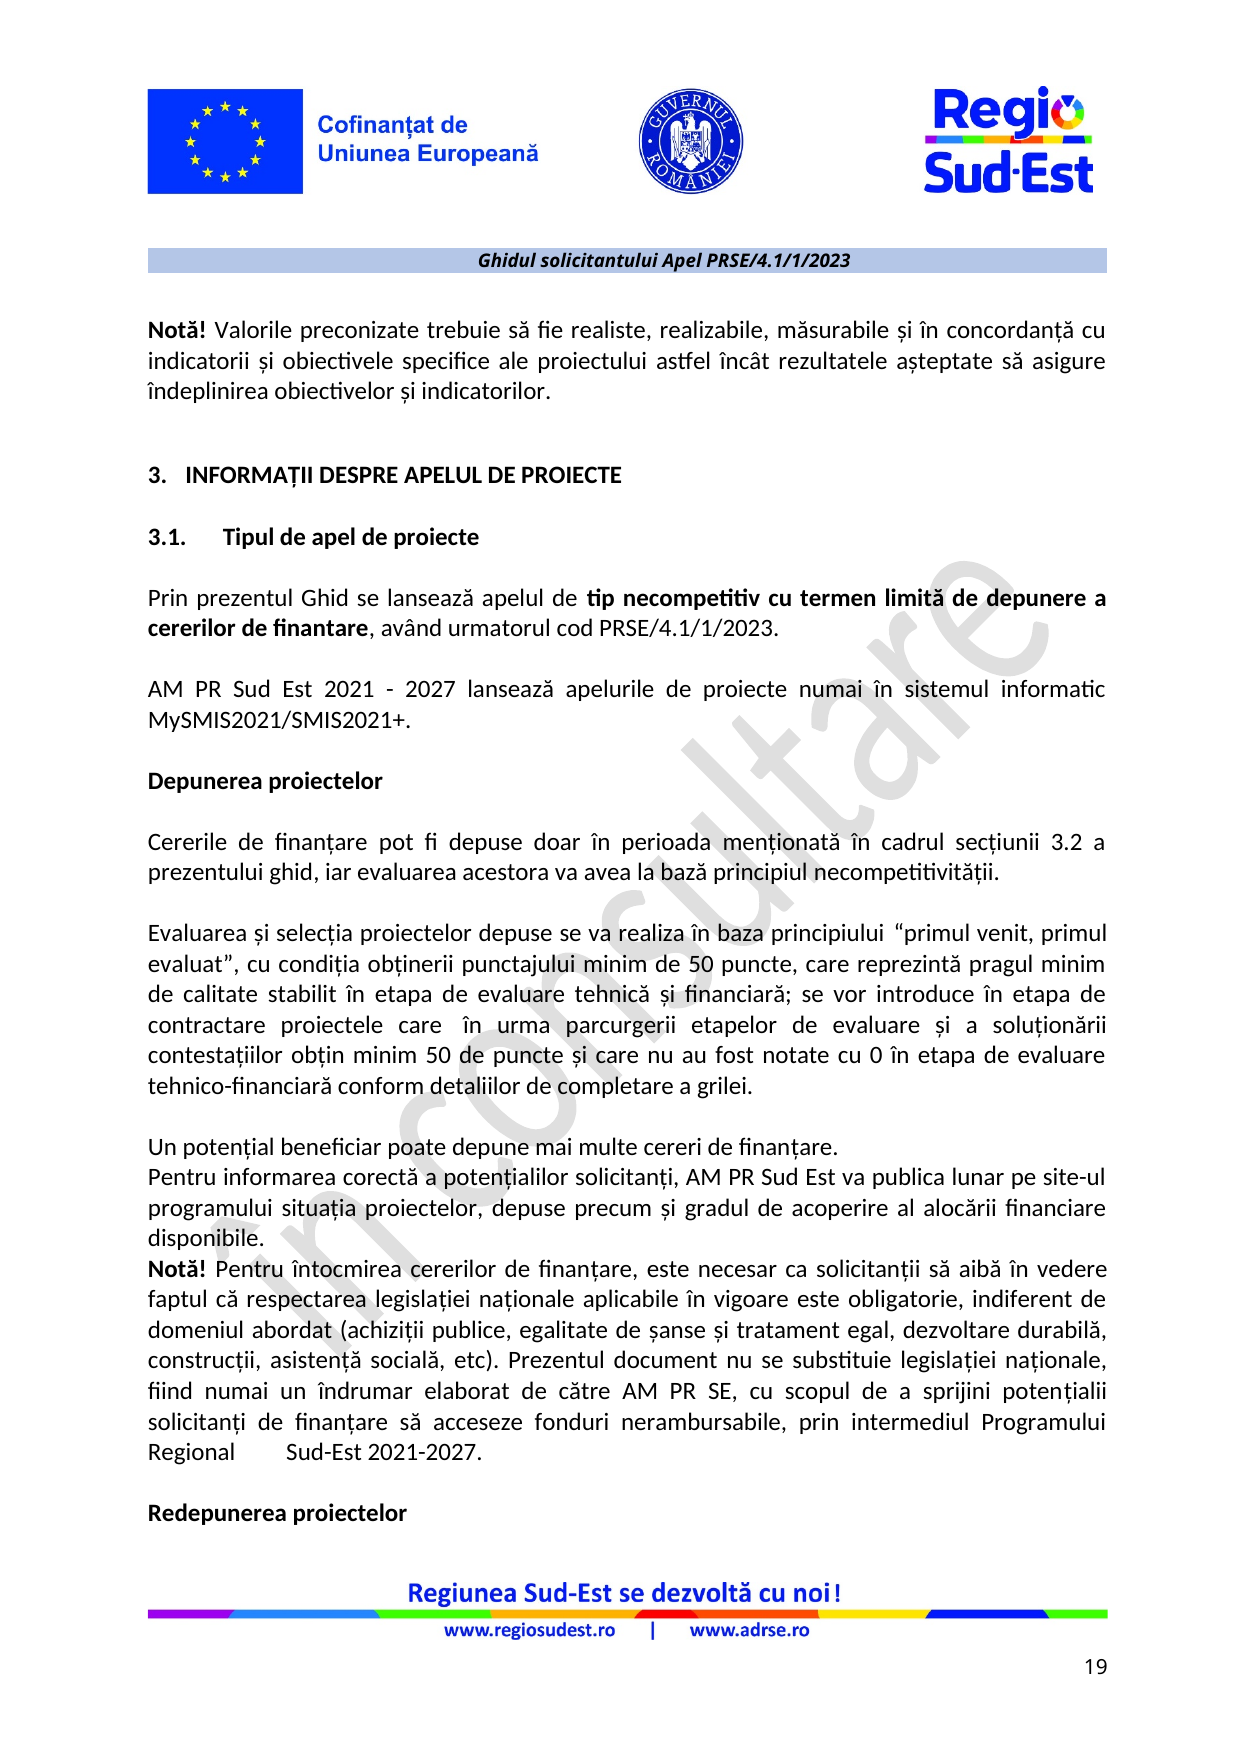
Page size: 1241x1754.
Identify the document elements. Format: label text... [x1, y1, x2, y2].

text AM PR Sud Est 2021 - 2027 lansează apelurile de proiecte numai în sistemul informatic MySMIS2021/SMIS2021+. [148, 673, 1107, 734]
text Prin prezentul Ghid se lansează apelul de tip necompetitiv cu termen limită de depunere a cererilor de finantare, având urmatorul cod PRSE/4.1/1/2023. [148, 582, 1107, 643]
text Evaluarea și selecția proiectelor depuse se va realiza în baza principiului “primul venit, primul evaluat”, cu condiția obținerii punctajului minim de 50 puncte, care reprezintă pragul minim de calitate stabilit în etapa de evaluare tehnică și financiară; se vor introduce în etapa de contractare proiectele care în urma parcurgerii etapelor de evaluare și a soluționării contestațiilor obțin minim 50 de puncte și care nu au fost notate cu 0 în etapa de evaluare tehnico-financiară conform detaliilor de completare a grilei. [148, 917, 1107, 1101]
text Cererile de finanțare pot fi depuse doar în perioada menționată în cadrul secțiunii 3.2 a prezentului ghid, iar evaluarea acestora va avea la bază principiul necompetitivității. [148, 826, 1107, 887]
text Redepunerea proiectelor [148, 1497, 1107, 1528]
text Notă! Pentru întocmirea cererilor de finanţare, este necesar ca solicitanţii să aibă în vedere faptul că respectarea legislaţiei naţionale aplicabile în vigoare este obligatorie, indiferent de domeniul abordat (achiziţii publice, egalitate de şanse şi tratament egal, dezvoltare durabilă, construcţii, asistenţă socială, etc). Prezentul document nu se substituie legislaţiei naţionale, fiind numai un îndrumar elaborat de către AM PR SE, cu scopul de a sprijini potenţialii solicitanţi de finanţare să acceseze fonduri nerambursabile, prin intermediul Programului Regional Sud-Est 2021-2027. [148, 1253, 1107, 1467]
text Notă! Valorile preconizate trebuie să fie realiste, realizabile, măsurabile și în concordanță cu indicatorii și obiectivele specifice ale proiectului astfel încât rezultatele așteptate să asigure îndeplinirea obiectivelor și indicatorilor. [148, 314, 1107, 406]
text Pentru informarea corectă a potențialilor solicitanți, AM PR Sud Est va publica lunar pe site-ul programului situația proiectelor, depuse precum și gradul de acoperire al alocării financiare disponibile. [148, 1162, 1107, 1253]
subtitle Tipul de apel de proiecte [148, 521, 1107, 551]
picture [147, 86, 1093, 195]
text Un potenţial beneficiar poate depune mai multe cereri de finanţare. [148, 1131, 1107, 1162]
subtitle INFORMAȚII DESPRE APELUL DE PROIECTE [148, 459, 1107, 490]
picture [147, 1582, 1108, 1640]
text Depunerea proiectelor [148, 765, 1107, 795]
